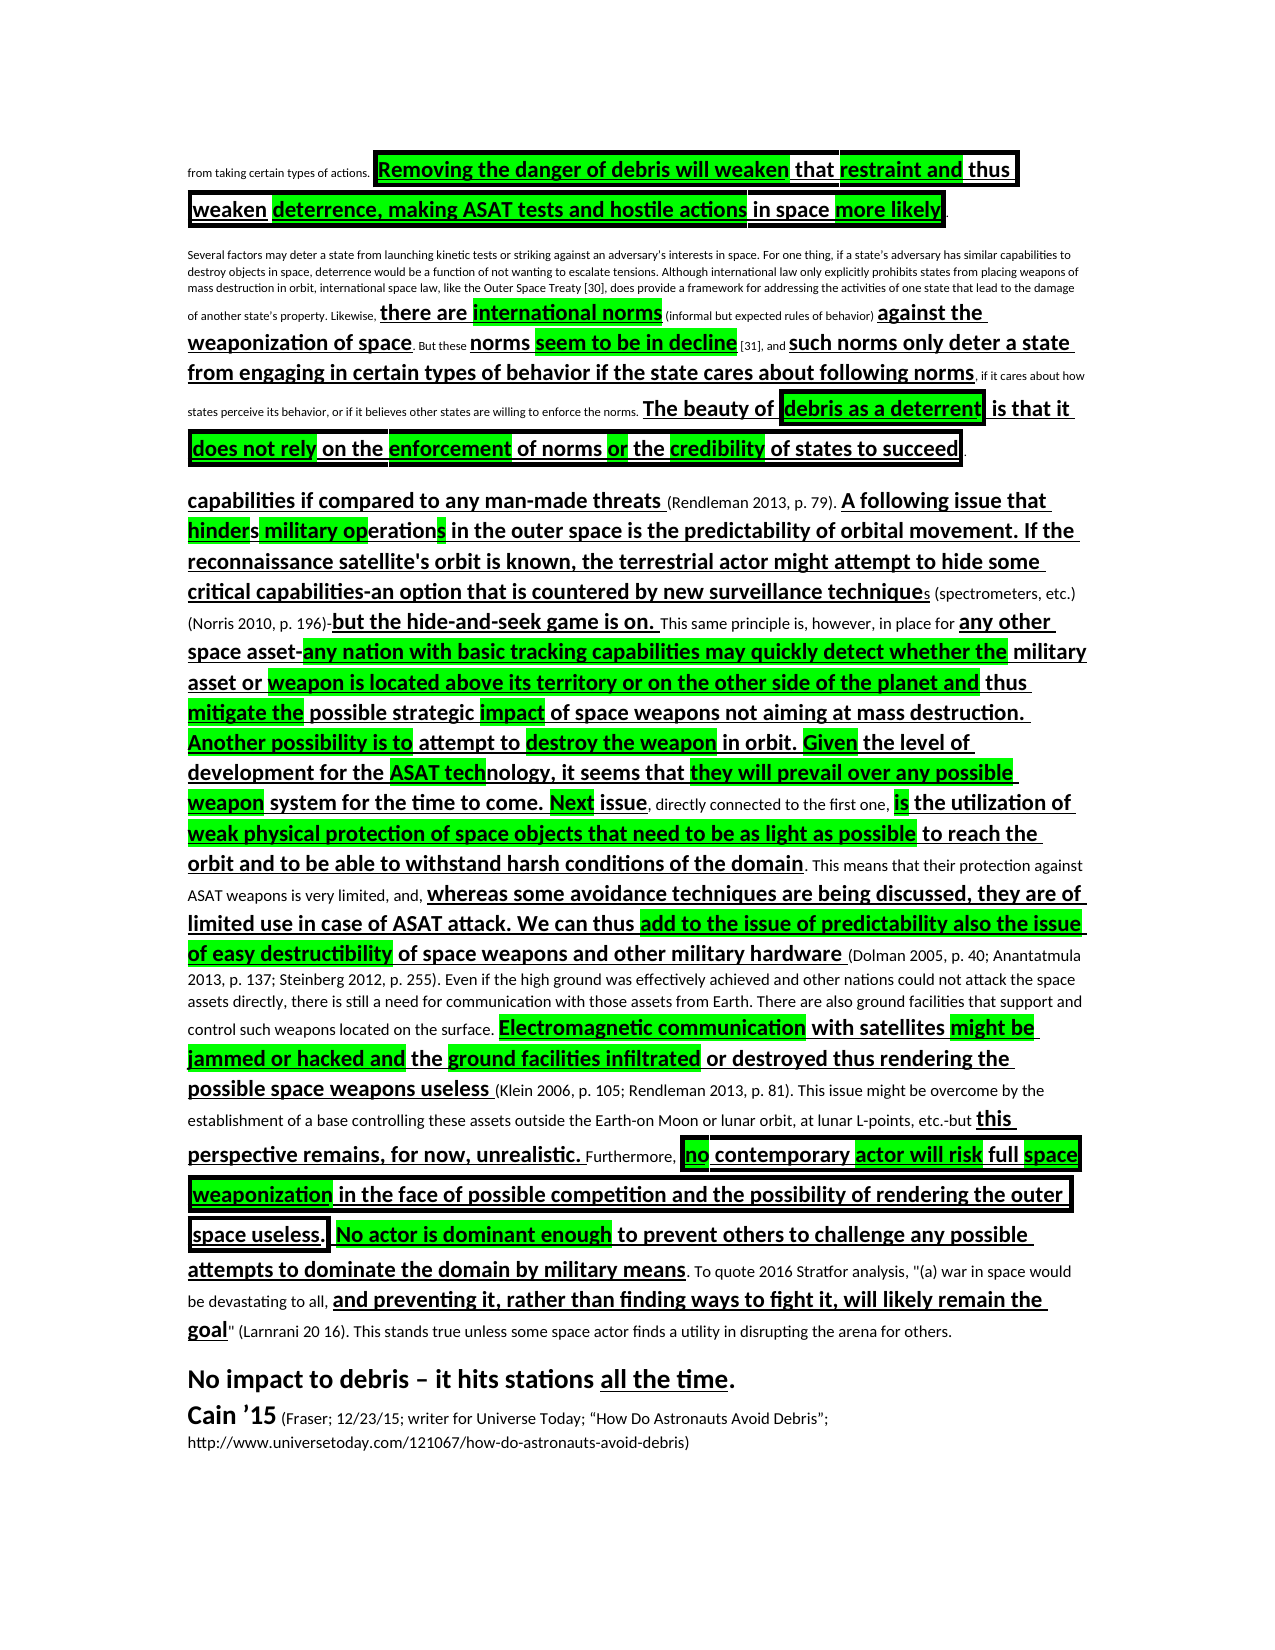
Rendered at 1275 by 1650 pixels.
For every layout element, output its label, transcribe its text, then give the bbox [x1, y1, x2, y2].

text capabilities if compared to any man-made threats (Rendleman 2013, p. 79). A following issue that hinders military operations in the outer space is the predictability of orbital movement. If the reconnaissance satellite's orbit is known, the terrestrial actor might attempt to hide some critical capabilities-an option that is countered by new surveillance techniques (spectrometers, etc.) (Norris 2010, p. 196)-but the hide-and-seek game is on. This same principle is, however, in place for any other space asset-any nation with basic tracking capabilities may quickly detect whether the military asset or weapon is located above its territory or on the other side of the planet and thus mitigate the possible strategic impact of space weapons not aiming at mass destruction. Another possibility is to attempt to destroy the weapon in orbit. Given the level of development for the ASAT technology, it seems that they will prevail over any possible weapon system for the time to come. Next issue, directly connected to the first one, is the utilization of weak physical protection of space objects that need to be as light as possible to reach the orbit and to be able to withstand harsh conditions of the domain. This means that their protection against ASAT weapons is very limited, and, whereas some avoidance techniques are being discussed, they are of limited use in case of ASAT attack. We can thus add to the issue of predictability also the issue of easy destructibility of space weapons and other military hardware (Dolman 2005, p. 40; Anantatmula 2013, p. 137; Steinberg 2012, p. 255). Even if the high ground was effectively achieved and other nations could not attack the space assets directly, there is still a need for communication with those assets from Earth. There are also ground facilities that support and control such weapons located on the surface. Electromagnetic communication with satellites might be jammed or hacked and the ground facilities infiltrated or destroyed thus rendering the possible space weapons useless (Klein 2006, p. 105; Rendleman 2013, p. 81). This issue might be overcome by the establishment of a base controlling these assets outside the Earth-on Moon or lunar orbit, at lunar L-points, etc.-but this perspective remains, for now, unrealistic. Furthermore, no contemporary actor will risk full space weaponization in the face of possible competition and the possibility of rendering the outer space useless. No actor is dominant enough to prevent others to challenge any possible attempts to dominate the domain by military means. To quote 2016 Stratfor analysis, "(a) war in space would be devastating to all, and preventing it, rather than finding ways to fight it, will likely remain the goal" (Larnrani 20 16). This stands true unless some space actor finds a utility in disrupting the arena for others. [187, 663, 1087, 933]
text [187, 150, 1087, 228]
text Cain ’15 (Fraser; 12/23/15; writer for Universe Today; “How Do Astronauts Avoid Debris”; http://www.universetoday.com/121067/how-do-astronauts-avoid-debris) [187, 1398, 1087, 1453]
text Several factors may deter a state from launching kinetic tests or striking against an adversary’s interests in space. For one thing, if a state’s adversary has similar capabilities to destroy objects in space, deterrence would be a function of not wanting to escalate tensions. Although international law only explicitly prohibits states from placing weapons of mass destruction in orbit, international space law, like the Outer Space Treaty [30], does provide a framework for addressing the activities of one state that lead to the damage of another state’s property. Likewise, there are international norms (informal but expected rules of behavior) against the weaponization of space. But these norms seem to be in decline [31], and such norms only deter a state from engaging in certain types of behavior if the state cares about following norms, if it cares about how states perceive its behavior, or if it believes other states are willing to enforce the norms. The beauty of debris as a deterrent is that it does not rely on the enforcement of norms or the credibility of states to succeed. [187, 247, 1087, 467]
subtitle No impact to debris – it hits stations all the time. [187, 1362, 1087, 1396]
text capabilities if compared to any man-made threats (Rendleman 2013, p. 79). A following issue that hinders military operations in the outer space is the predictability of orbital movement. If the reconnaissance satellite's orbit is known, the terrestrial actor might attempt to hide some critical capabilities-an option that is countered by new surveillance techniques (spectrometers, etc.) (Norris 2010, p. 196)-but the hide-and-seek game is on. This same principle is, however, in place for any other space asset-any nation with basic tracking capabilities may quickly detect whether the military asset or weapon is located above its territory or on the other side of the planet and thus mitigate the possible strategic impact of space weapons not aiming at mass destruction. Another possibility is to attempt to destroy the weapon in orbit. Given the level of development for the ASAT technology, it seems that they will prevail over any possible weapon system for the time to come. Next issue, directly connected to the first one, is the utilization of weak physical protection of space objects that need to be as light as possible to reach the orbit and to be able to withstand harsh conditions of the domain. This means that their protection against ASAT weapons is very limited, and, whereas some avoidance techniques are being discussed, they are of limited use in case of ASAT attack. We can thus add to the issue of predictability also the issue of easy destructibility of space weapons and other military hardware (Dolman 2005, p. 40; Anantatmula 2013, p. 137; Steinberg 2012, p. 255). Even if the high ground was effectively achieved and other nations could not attack the space assets directly, there is still a need for communication with those assets from Earth. There are also ground facilities that support and control such weapons located on the surface. Electromagnetic communication with satellites might be jammed or hacked and the ground facilities infiltrated or destroyed thus rendering the possible space weapons useless (Klein 2006, p. 105; Rendleman 2013, p. 81). This issue might be overcome by the establishment of a base controlling these assets outside the Earth-on Moon or lunar orbit, at lunar L-points, etc.-but this perspective remains, for now, unrealistic. Furthermore, no contemporary actor will risk full space weaponization in the face of possible competition and the possibility of rendering the outer space useless. No actor is dominant enough to prevent others to challenge any possible attempts to dominate the domain by military means. To quote 2016 Stratfor analysis, "(a) war in space would be devastating to all, and preventing it, rather than finding ways to fight it, will likely remain the goal" (Larnrani 20 16). This stands true unless some space actor finds a utility in disrupting the arena for others. [187, 934, 1087, 1344]
